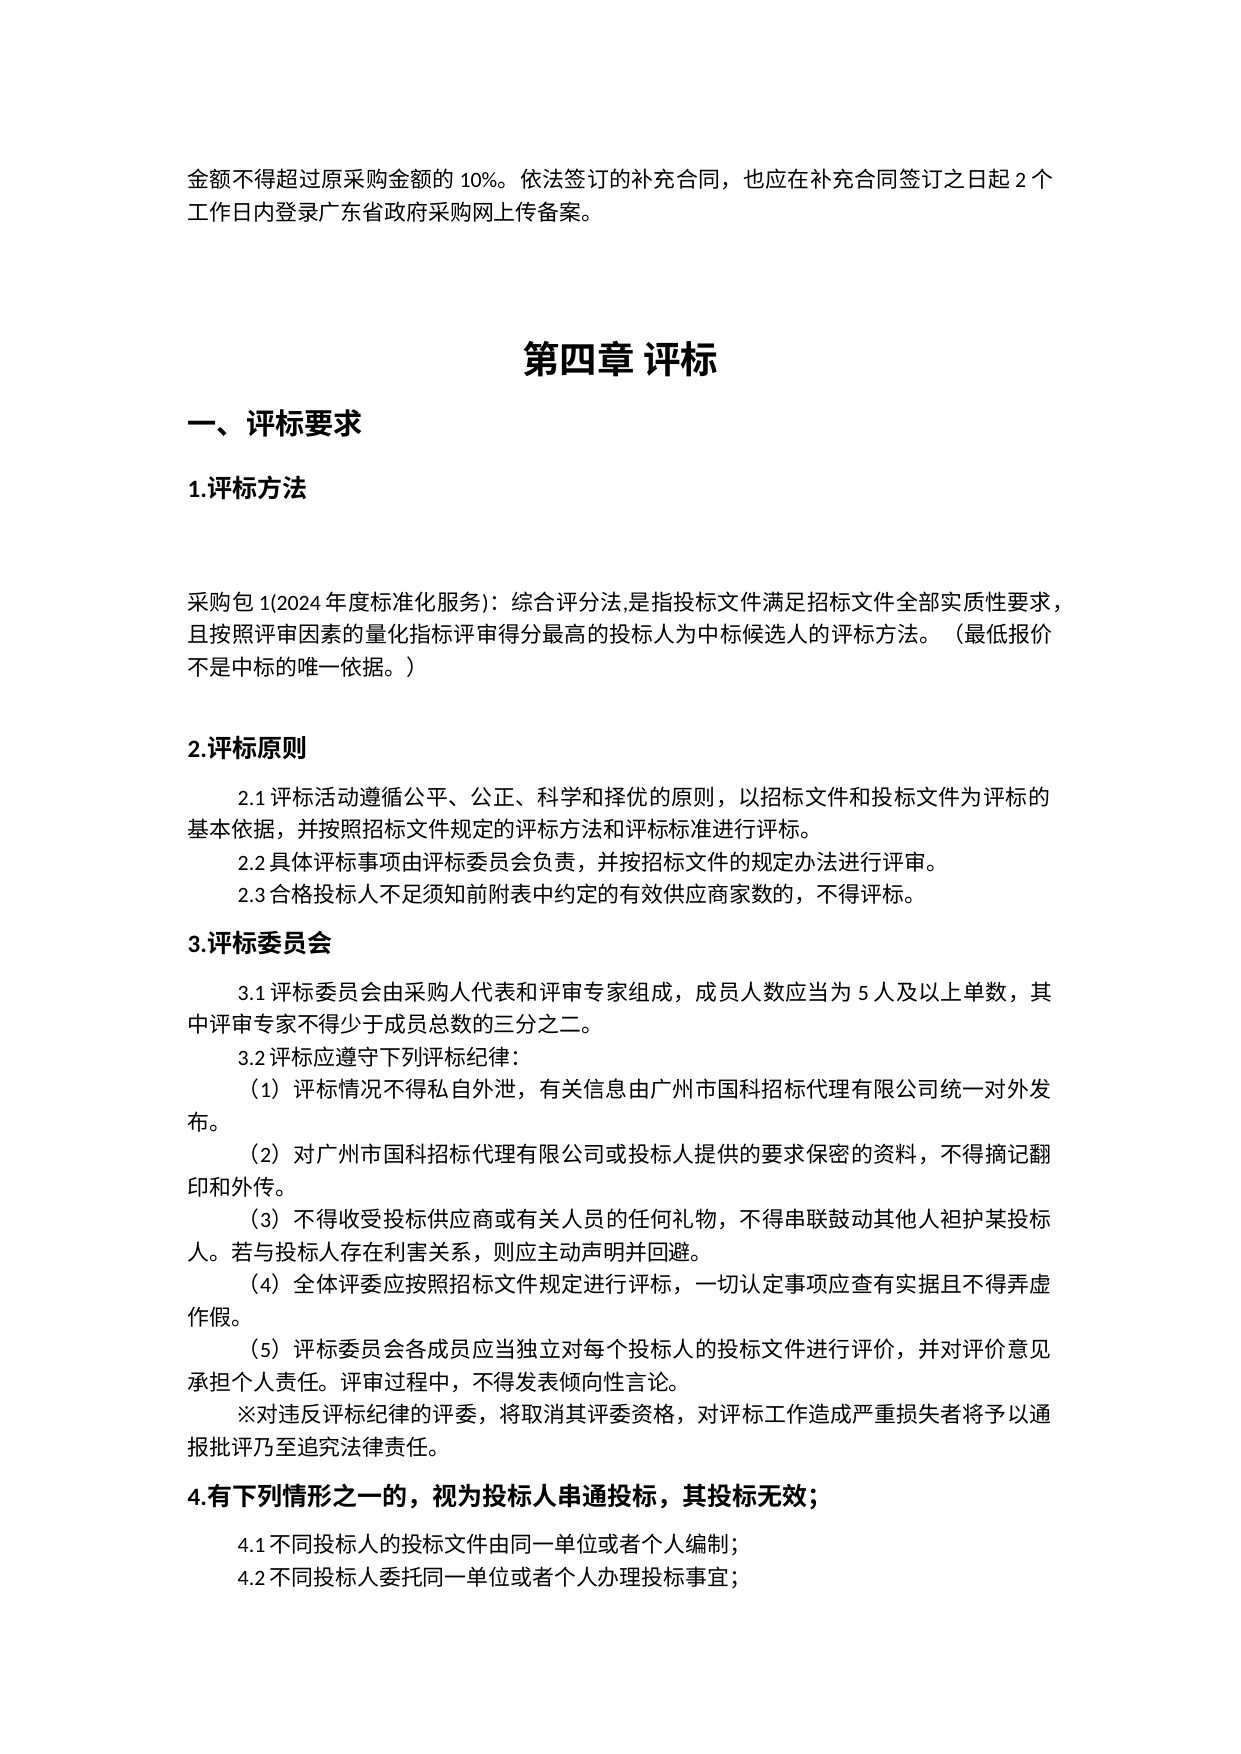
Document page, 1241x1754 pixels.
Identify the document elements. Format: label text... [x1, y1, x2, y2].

text 2.1评标活动遵循公平、公正、科学和择优的原则，以招标文件和投标文件为评标的基本依据，并按照招标文件规定的评标方法和评标标准进行评标。 [187, 779, 1053, 844]
text ※对违反评标纪律的评委，将取消其评委资格，对评标工作造成严重损失者将予以通报批评乃至追究法律责任。 [187, 1397, 1053, 1462]
text 第四章 评标 [187, 324, 1053, 389]
text 3.评标委员会 [187, 909, 1053, 974]
text （4）全体评委应按照招标文件规定进行评标，一切认定事项应查有实据且不得弄虚作假。 [187, 1267, 1053, 1332]
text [187, 162, 1053, 227]
text 1.评标方法 [187, 454, 1053, 519]
text 2.3合格投标人不足须知前附表中约定的有效供应商家数的，不得评标。 [187, 877, 1053, 909]
text 3.2评标应遵守下列评标纪律： [187, 1039, 1053, 1072]
text 3.1评标委员会由采购人代表和评审专家组成，成员人数应当为5人及以上单数，其中评审专家不得少于成员总数的三分之二。 [187, 974, 1053, 1039]
text （5）评标委员会各成员应当独立对每个投标人的投标文件进行评价，并对评价意见承担个人责任。评审过程中，不得发表倾向性言论。 [187, 1332, 1053, 1397]
text 4.有下列情形之一的，视为投标人串通投标，其投标无效； [187, 1462, 1053, 1527]
text （3）不得收受投标供应商或有关人员的任何礼物，不得串联鼓动其他人袒护某投标人。若与投标人存在利害关系，则应主动声明并回避。 [187, 1202, 1053, 1267]
text （1）评标情况不得私自外泄，有关信息由广州市国科招标代理有限公司统一对外发布。 [187, 1072, 1053, 1137]
text 4.1不同投标人的投标文件由同一单位或者个人编制； [187, 1527, 1053, 1559]
text 4.2不同投标人委托同一单位或者个人办理投标事宜； [187, 1559, 1053, 1592]
text （2）对广州市国科招标代理有限公司或投标人提供的要求保密的资料，不得摘记翻印和外传。 [187, 1137, 1053, 1202]
text 采购包1(2024年度标准化服务)：综合评分法,是指投标文件满足招标文件全部实质性要求，且按照评审因素的量化指标评审得分最高的投标人为中标候选人的评标方法。（最低报价不是中标的唯一依据。） [187, 584, 1053, 682]
text 一、评标要求 [187, 389, 1053, 454]
text 2.2具体评标事项由评标委员会负责，并按招标文件的规定办法进行评审。 [187, 844, 1053, 877]
text 2.评标原则 [187, 714, 1053, 779]
